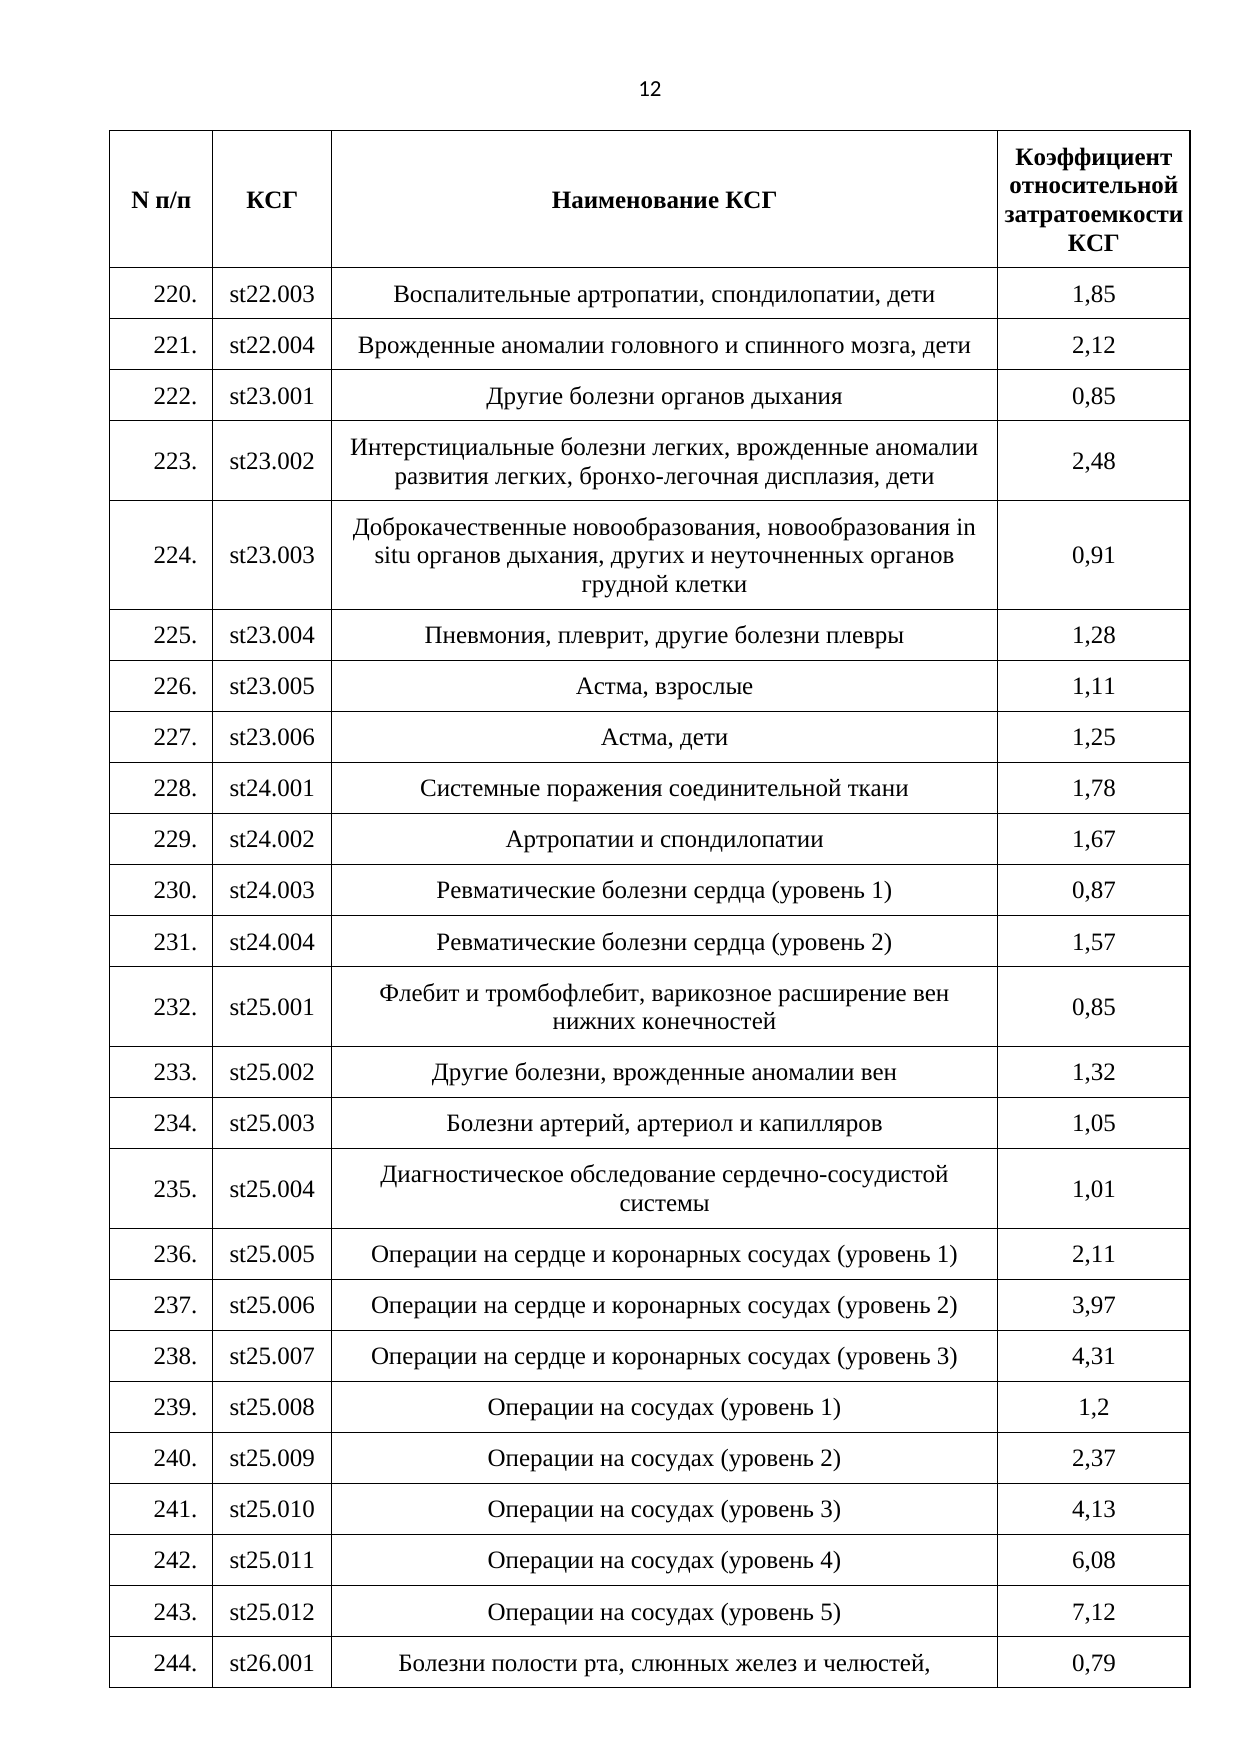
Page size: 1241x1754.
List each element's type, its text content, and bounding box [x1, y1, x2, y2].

table_cell st25.004 [213, 1149, 331, 1228]
table_header N п/п [110, 131, 212, 267]
table_cell st25.006 [213, 1280, 331, 1330]
table_cell st25.012 [213, 1586, 331, 1636]
table_cell 2,11 [998, 1229, 1189, 1279]
table_cell st23.001 [213, 370, 331, 420]
table_cell 1,25 [998, 712, 1189, 762]
table_cell 4,13 [998, 1484, 1189, 1534]
table_cell [110, 610, 212, 660]
table_cell st23.006 [213, 712, 331, 762]
table_cell [110, 1433, 212, 1483]
table_cell 1,05 [998, 1098, 1189, 1148]
table_cell 0,91 [998, 501, 1189, 609]
table_cell Диагностическое обследование сердечно-сосудистой системы [332, 1149, 997, 1228]
table_cell 6,08 [998, 1535, 1189, 1585]
table_cell st24.004 [213, 916, 331, 966]
table_cell [110, 1229, 212, 1279]
table_cell Флебит и тромбофлебит, варикозное расширение вен нижних конечностей [332, 967, 997, 1046]
table_cell st25.005 [213, 1229, 331, 1279]
table_cell 0,87 [998, 865, 1189, 915]
table_cell 1,28 [998, 610, 1189, 660]
table_cell [110, 421, 212, 500]
table_cell 1,78 [998, 763, 1189, 813]
table_cell st24.002 [213, 814, 331, 864]
table_cell [110, 967, 212, 1046]
table_cell Артропатии и спондилопатии [332, 814, 997, 864]
table_cell [110, 1280, 212, 1330]
table_cell 1,11 [998, 661, 1189, 711]
table_cell Операции на сердце и коронарных сосудах (уровень 3) [332, 1331, 997, 1381]
table_cell Операции на сосудах (уровень 1) [332, 1382, 997, 1432]
table_cell 1,57 [998, 916, 1189, 966]
table_cell [110, 370, 212, 420]
table_cell Болезни артерий, артериол и капилляров [332, 1098, 997, 1148]
table_cell 3,97 [998, 1280, 1189, 1330]
table_cell 2,12 [998, 319, 1189, 369]
table_cell Врожденные аномалии головного и спинного мозга, дети [332, 319, 997, 369]
table_cell Системные поражения соединительной ткани [332, 763, 997, 813]
table_cell [110, 501, 212, 609]
table_cell st24.003 [213, 865, 331, 915]
table_cell st25.008 [213, 1382, 331, 1432]
table_cell [110, 1047, 212, 1097]
table_cell [110, 916, 212, 966]
table_cell [110, 319, 212, 369]
table_header Наименование КСГ [332, 131, 997, 267]
table_cell Операции на сердце и коронарных сосудах (уровень 2) [332, 1280, 997, 1330]
table_cell [110, 661, 212, 711]
table_cell 1,32 [998, 1047, 1189, 1097]
table_cell Операции на сосудах (уровень 3) [332, 1484, 997, 1534]
table_cell st23.002 [213, 421, 331, 500]
table_cell [110, 1484, 212, 1534]
table_cell st25.001 [213, 967, 331, 1046]
table_cell Операции на сердце и коронарных сосудах (уровень 1) [332, 1229, 997, 1279]
table_cell Пневмония, плеврит, другие болезни плевры [332, 610, 997, 660]
table_cell 1,85 [998, 268, 1189, 318]
table_cell Доброкачественные новообразования, новообразования in situ органов дыхания, других и неуточненных органов грудной клетки [332, 501, 997, 609]
table_header КСГ [213, 131, 331, 267]
table_cell [110, 1535, 212, 1585]
table_cell 1,67 [998, 814, 1189, 864]
table_cell st25.002 [213, 1047, 331, 1097]
table_cell st25.010 [213, 1484, 331, 1534]
table_cell [110, 1098, 212, 1148]
table_cell Интерстициальные болезни легких, врожденные аномалии развития легких, бронхо-легочная дисплазия, дети [332, 421, 997, 500]
table_cell [110, 1586, 212, 1636]
table_cell st25.011 [213, 1535, 331, 1585]
table_cell st22.003 [213, 268, 331, 318]
table_cell Операции на сосудах (уровень 4) [332, 1535, 997, 1585]
table_cell 2,48 [998, 421, 1189, 500]
table_cell Ревматические болезни сердца (уровень 2) [332, 916, 997, 966]
table_cell Другие болезни, врожденные аномалии вен [332, 1047, 997, 1097]
table_cell [110, 763, 212, 813]
table_cell Ревматические болезни сердца (уровень 1) [332, 865, 997, 915]
table_cell Астма, взрослые [332, 661, 997, 711]
table_cell Астма, дети [332, 712, 997, 762]
table_cell st25.009 [213, 1433, 331, 1483]
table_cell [332, 1637, 997, 1687]
table_cell st23.004 [213, 610, 331, 660]
table_cell st25.003 [213, 1098, 331, 1148]
table_cell [110, 1382, 212, 1432]
table_cell Операции на сосудах (уровень 5) [332, 1586, 997, 1636]
table_header Коэффициент относительной затратоемкости КСГ [998, 131, 1189, 267]
table_cell st23.005 [213, 661, 331, 711]
table_cell Операции на сосудах (уровень 2) [332, 1433, 997, 1483]
table_cell Воспалительные артропатии, спондилопатии, дети [332, 268, 997, 318]
table_cell Другие болезни органов дыхания [332, 370, 997, 420]
table_cell st24.001 [213, 763, 331, 813]
table_cell st25.007 [213, 1331, 331, 1381]
table_cell [110, 1331, 212, 1381]
table_cell [110, 865, 212, 915]
table_cell 1,01 [998, 1149, 1189, 1228]
table_cell st22.004 [213, 319, 331, 369]
table_cell [110, 712, 212, 762]
table_cell 0,85 [998, 370, 1189, 420]
table_cell 2,37 [998, 1433, 1189, 1483]
table_cell 0,85 [998, 967, 1189, 1046]
table_cell st23.003 [213, 501, 331, 609]
table_cell [110, 1637, 212, 1687]
table_cell 1,2 [998, 1382, 1189, 1432]
table_cell 4,31 [998, 1331, 1189, 1381]
table_cell [110, 814, 212, 864]
table_cell 7,12 [998, 1586, 1189, 1636]
table_cell 0,79 [998, 1637, 1189, 1687]
table_cell [110, 268, 212, 318]
table_cell [110, 1149, 212, 1228]
table_cell st26.001 [213, 1637, 331, 1687]
